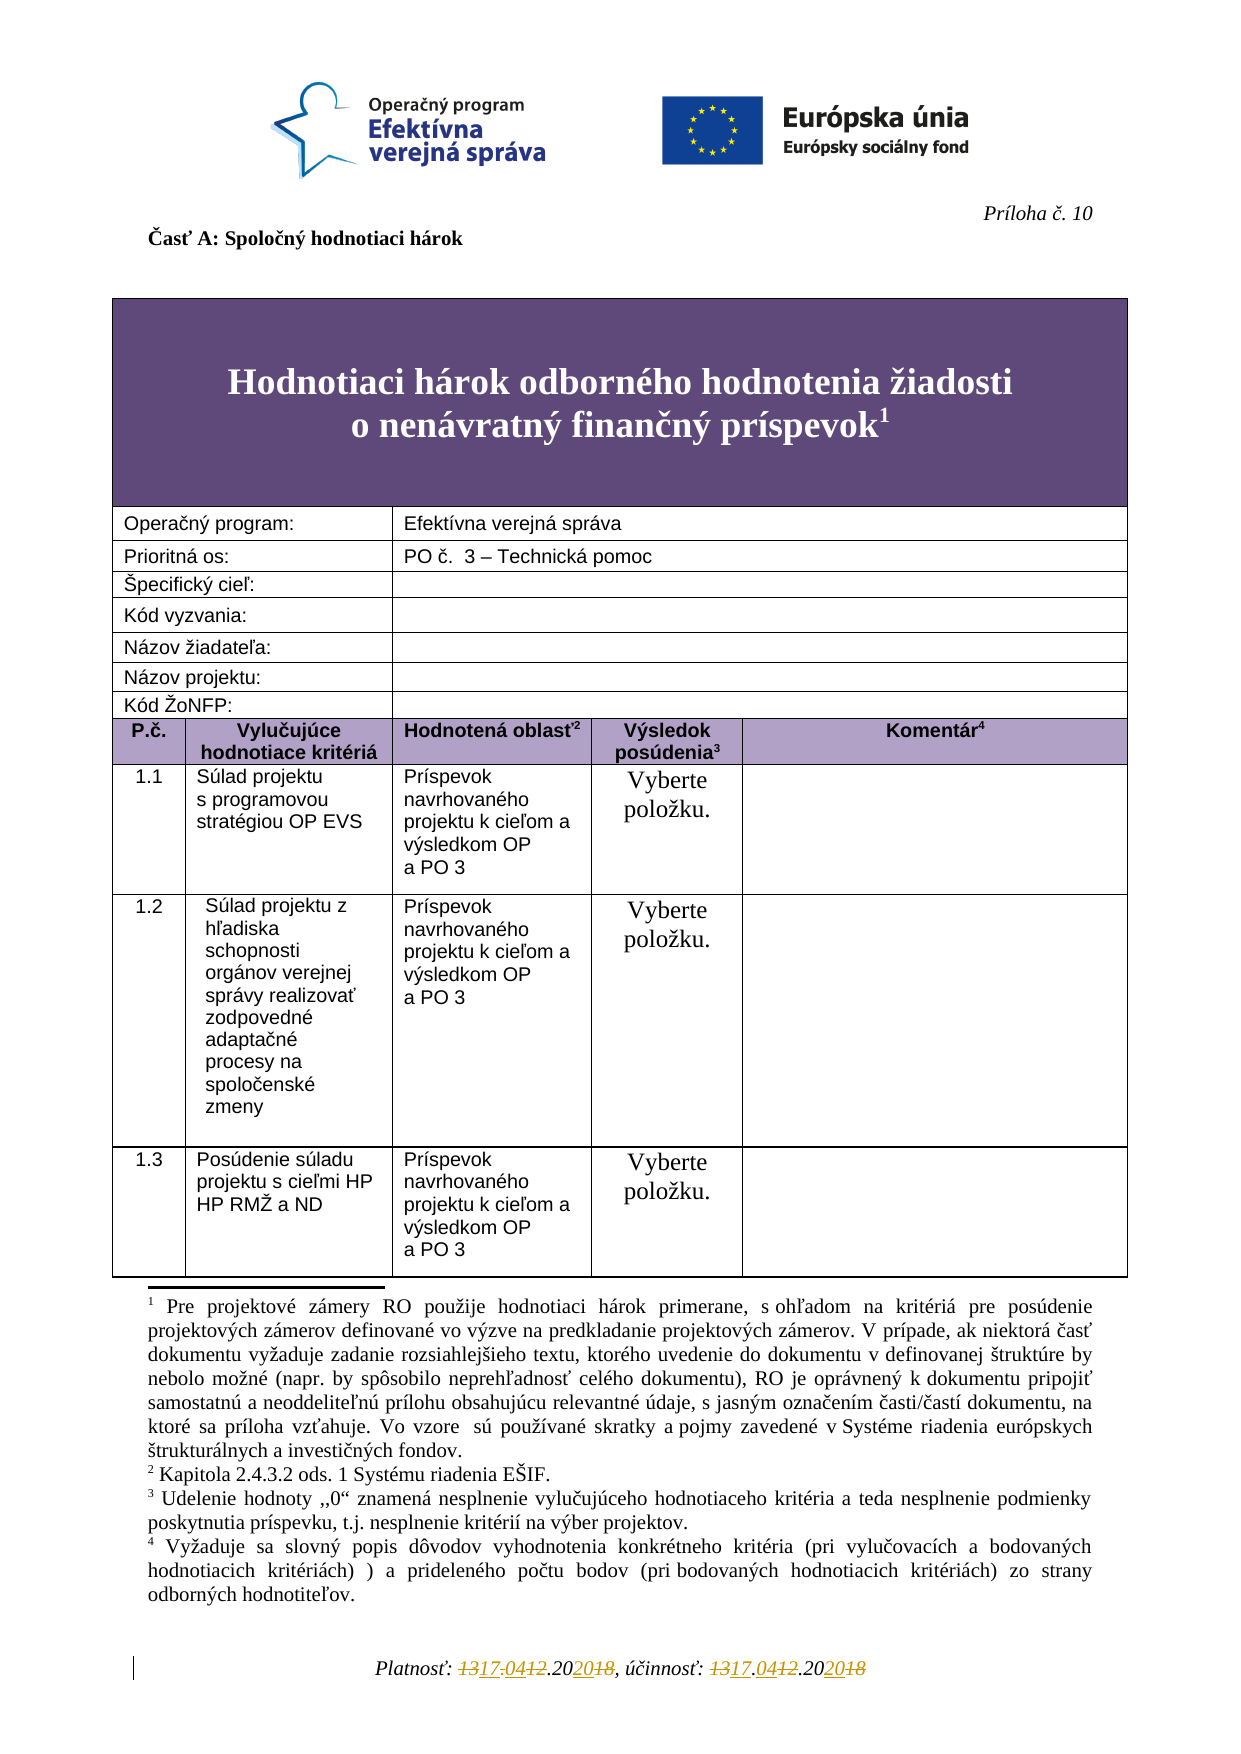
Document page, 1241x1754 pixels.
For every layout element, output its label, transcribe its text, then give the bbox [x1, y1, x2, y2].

text Časť A: Spoločný hodnotiaci hárok [148, 225, 1093, 249]
table_cell [743, 765, 1127, 894]
table_cell Názov projektu: [113, 663, 392, 691]
table_cell 1.2 [113, 895, 185, 1146]
table_cell P.č. [113, 719, 185, 764]
table_cell Kód ŽoNFP: [113, 692, 392, 717]
table_cell Špecifický cieľ: [113, 572, 392, 597]
table_cell Príspevok navrhovaného projektu k cieľom a výsledkom OP a PO 3 [393, 895, 591, 1146]
table_cell [393, 598, 1127, 632]
table_cell Operačný program: [113, 507, 392, 540]
table_cell Súlad projektu z hľadiska schopnosti orgánov verejnej správy realizovať zodpovedné adaptačné procesy na spoločenské zmeny [186, 895, 392, 1146]
table_cell Súlad projektu s programovou stratégiou OP EVS [186, 765, 392, 894]
table_cell [393, 663, 1127, 691]
table_cell Kód vyzvania: [113, 598, 392, 632]
picture [245, 73, 995, 202]
table_cell Výsledok posúdenia [592, 719, 742, 764]
table_cell Posúdenie súladu projektu s cieľmi HP HP RMŽ a ND [186, 1148, 392, 1276]
table_header Hodnotiaci hárok odborného hodnotenia žiadosti o nenávratný finančný príspevok [113, 299, 1127, 506]
table_cell Prioritná os: [113, 541, 392, 571]
table_cell [393, 692, 1127, 717]
table_cell Hodnotená oblasť [393, 719, 591, 764]
table_cell [743, 895, 1127, 1146]
table_cell [743, 1148, 1127, 1276]
table_cell Príspevok navrhovaného projektu k cieľom a výsledkom OP a PO 3 [393, 765, 591, 894]
table_cell Komentár [743, 719, 1127, 764]
table_cell 1.3 [113, 1148, 185, 1276]
table_cell Efektívna verejná správa [393, 507, 1127, 540]
table_cell Príspevok navrhovaného projektu k cieľom a výsledkom OP a PO 3 [393, 1148, 591, 1276]
table_cell [393, 572, 1127, 597]
table_cell Názov žiadateľa: [113, 633, 392, 662]
table_cell 1.1 [113, 765, 185, 894]
table_cell Vylučujúce hodnotiace kritériá [186, 719, 392, 764]
table_cell PO č. 3 – Technická pomoc [393, 541, 1127, 571]
table_cell [393, 633, 1127, 662]
